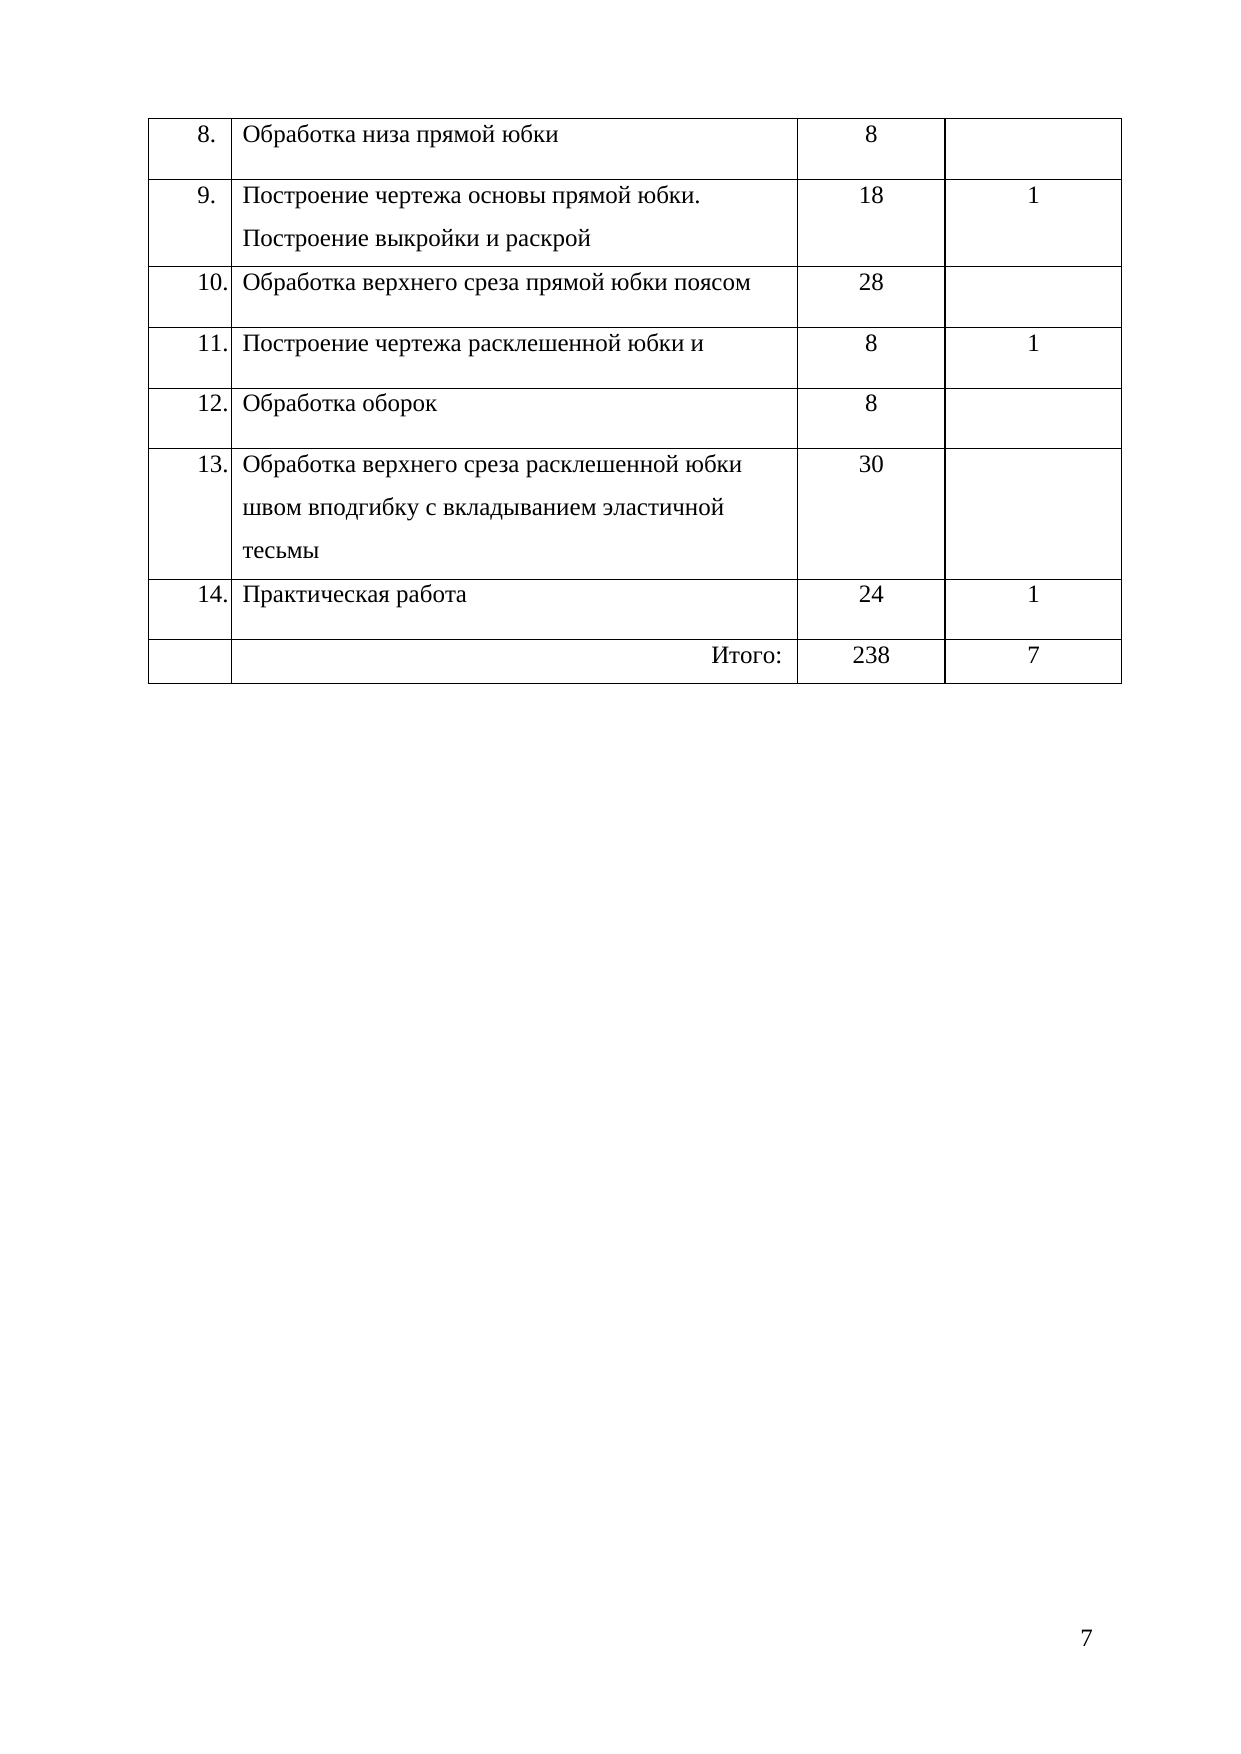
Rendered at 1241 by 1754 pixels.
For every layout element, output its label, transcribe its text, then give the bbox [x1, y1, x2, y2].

table_cell 7 [946, 640, 1121, 683]
table_cell 1 [946, 580, 1121, 639]
table_cell 30 [798, 449, 944, 578]
table_cell [149, 180, 231, 266]
table_cell 28 [798, 267, 944, 327]
table_cell Построение чертежа расклешенной юбки и [232, 328, 797, 387]
table_cell Итого: [232, 640, 797, 683]
table_cell [149, 389, 231, 448]
table_cell Обработка оборок [232, 389, 797, 448]
table_cell [149, 580, 231, 639]
table_cell 1 [946, 328, 1121, 387]
table_cell 1 [946, 180, 1121, 266]
table_cell [946, 119, 1121, 179]
table_cell 18 [798, 180, 944, 266]
table_cell Построение чертежа основы прямой юбки. Построение выкройки и раскрой [232, 180, 797, 266]
table_cell Обработка верхнего среза расклешенной юбки швом вподгибку с вкладыванием эластичной тесьмы [232, 449, 797, 578]
table_cell [946, 389, 1121, 448]
table_cell [149, 267, 231, 327]
table_cell Обработка верхнего среза прямой юбки поясом [232, 267, 797, 327]
table_cell Обработка низа прямой юбки [232, 119, 797, 179]
table_cell 8 [798, 328, 944, 387]
table_cell [149, 328, 231, 387]
table_cell [149, 640, 231, 683]
table_cell 24 [798, 580, 944, 639]
table_cell [946, 267, 1121, 327]
table_cell 8 [798, 119, 944, 179]
table_cell 8 [798, 389, 944, 448]
table_cell 238 [798, 640, 944, 683]
table_cell [946, 449, 1121, 578]
table_cell [149, 449, 231, 578]
table_cell Практическая работа [232, 580, 797, 639]
table_cell [149, 119, 231, 179]
